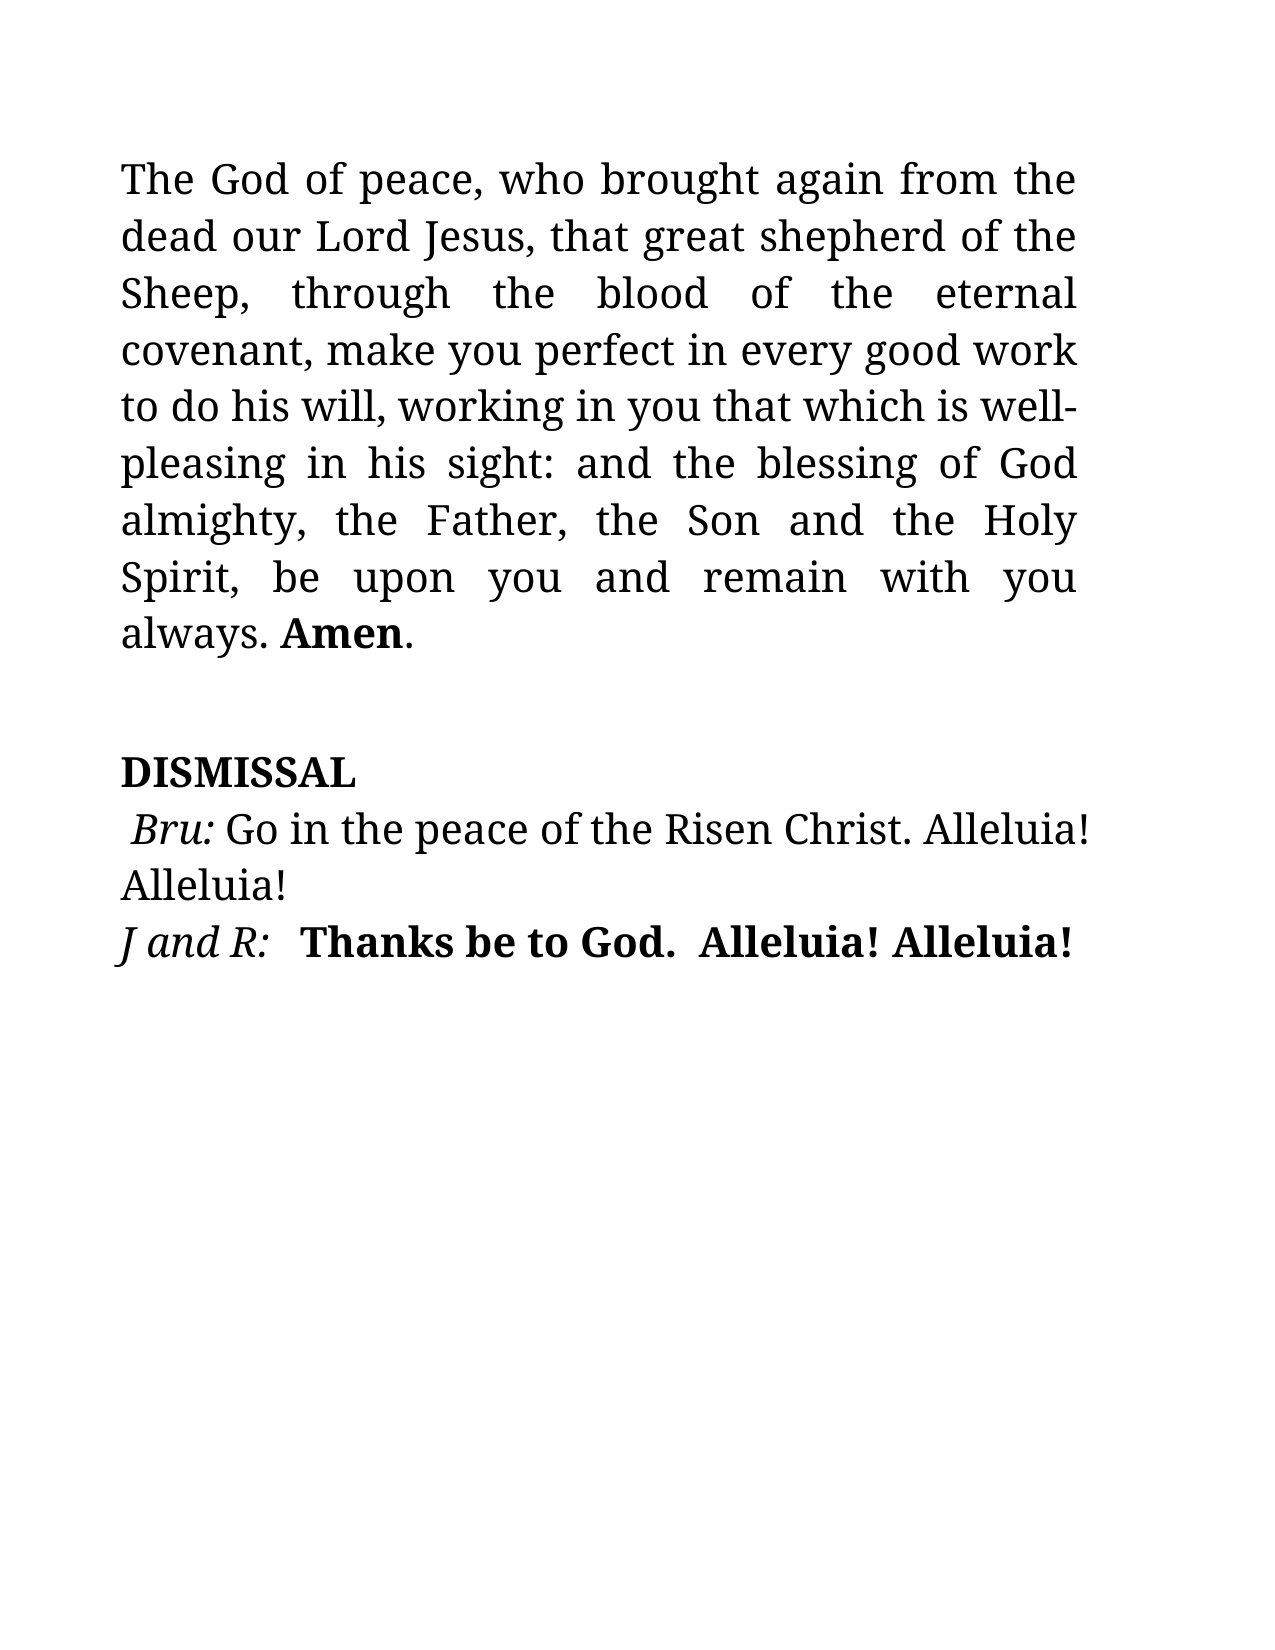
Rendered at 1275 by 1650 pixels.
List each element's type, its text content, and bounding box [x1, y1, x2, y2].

text The God of peace, who brought again from the dead our Lord Jesus, that great shepherd of the Sheep, through the blood of the eternal covenant, make you perfect in every good work to do his will, working in you that which is well-pleasing in his sight: and the blessing of God almighty, the Father, the Son and the Holy Spirit, be upon you and remain with you always. Amen. [120, 150, 1078, 661]
text J and R: Thanks be to God. Alleluia! Alleluia! [120, 913, 1125, 970]
text DISMISSAL [120, 743, 1125, 799]
text Bru: Go in the peace of the Risen Christ. Alleluia! Alleluia! [120, 799, 1125, 913]
